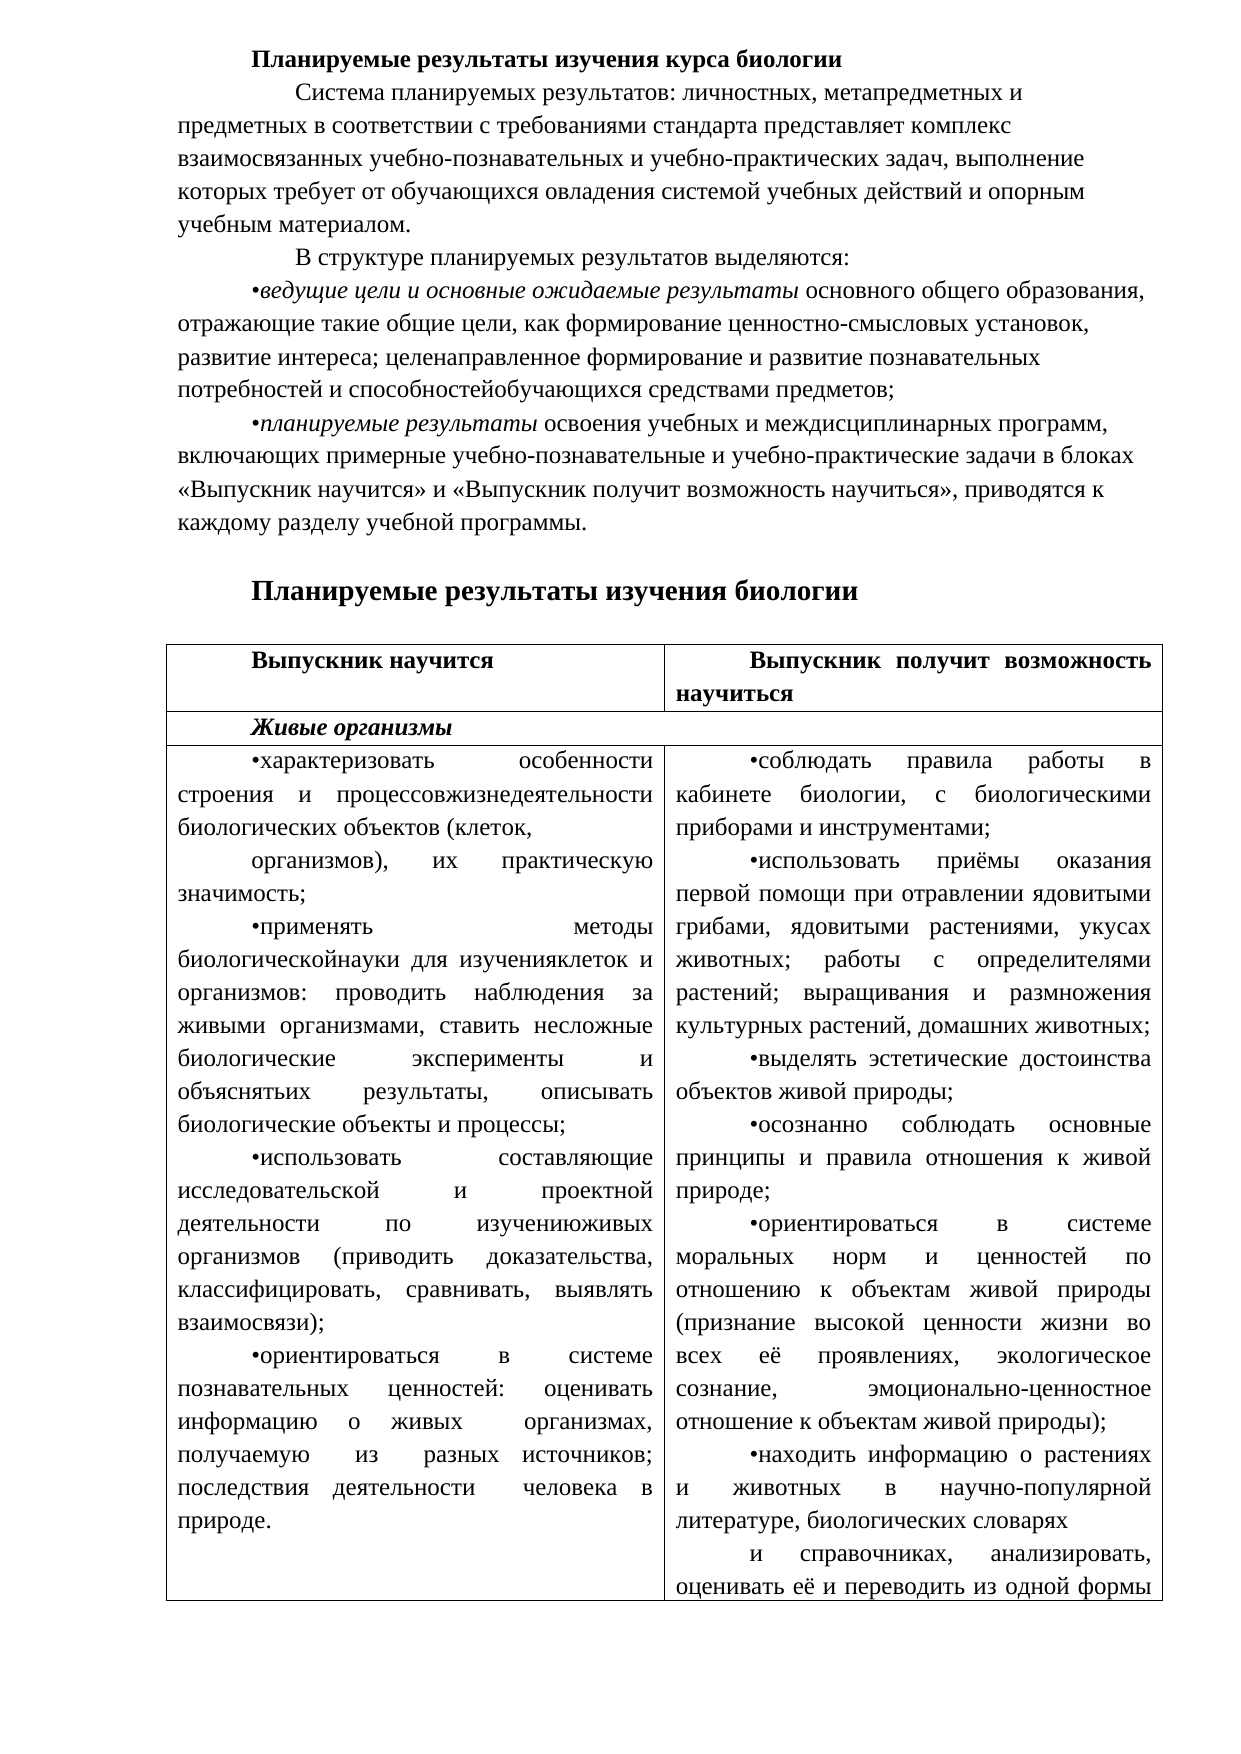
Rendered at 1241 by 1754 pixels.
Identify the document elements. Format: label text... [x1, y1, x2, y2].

text •планируемые результаты освоения учебных и междисциплинарных программ, включающих примерные учебно-познавательные и учебно-практические задачи в блоках «Выпускник научится» и «Выпускник получит возможность научиться», приводятся к каждому разделу учебной программы. [177, 408, 1152, 535]
table_header Выпускник научится [167, 645, 664, 711]
text •ведущие цели и основные ожидаемые результаты основного общего образования, отражающие такие общие цели, как формирование ценностно-смысловых установок, развитие интереса; целенаправленное формирование и развитие познавательных потребностей и способностейобучающихся средствами предметов; [177, 276, 1152, 403]
table_cell Живые организмы [167, 712, 1162, 744]
text Система планируемых результатов: личностных, метапредметных и предметных в соответствии с требованиями стандарта представляет комплекс взаимосвязанных учебно-познавательных и учебно-практических задач, выполнение которых требует от обучающихся овладения системой учебных действий и опорным учебным материалом. [177, 77, 1152, 238]
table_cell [665, 746, 1162, 1600]
text Планируемые результаты изучения курса биологии [177, 44, 1152, 73]
text Планируемые результаты изучения биологии [177, 573, 1152, 606]
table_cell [167, 746, 664, 1600]
table_header Выпускник получит возможность научиться [665, 645, 1162, 711]
text В структуре планируемых результатов выделяются: [177, 242, 1152, 271]
